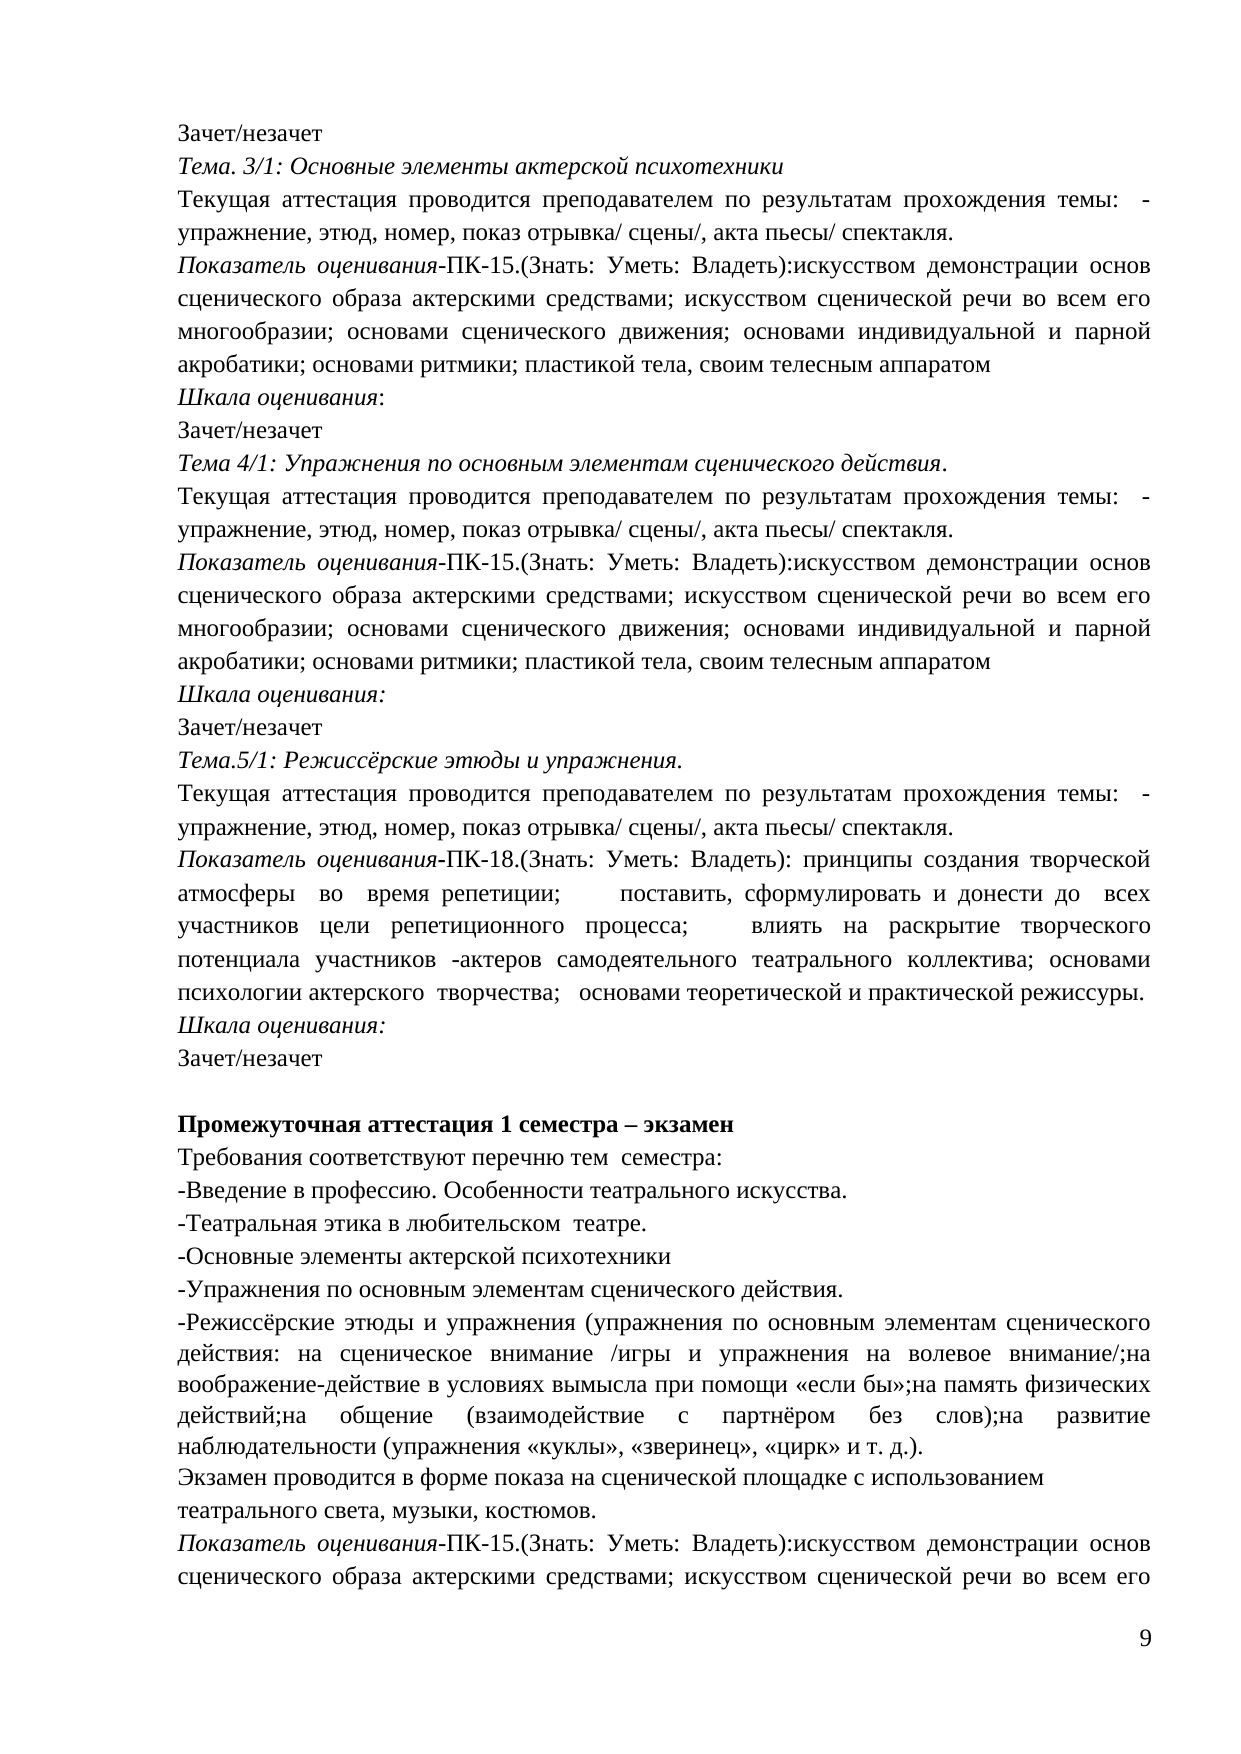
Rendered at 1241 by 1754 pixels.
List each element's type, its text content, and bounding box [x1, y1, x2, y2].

text -Режиссёрские этюды и упражнения (упражнения по основным элементам сценического действия: на сценическое внимание /игры и упражнения на волевое внимание/;на воображение-действие в условиях вымысла при помощи «если бы»;на память физических действий;на общение (взаимодействие с партнёром без слов);на развитие наблюдательности (упражнения «куклы», «зверинец», «цирк» и т. д.). [177, 1307, 1152, 1460]
text -Основные элементы актерской психотехники [177, 1241, 1152, 1269]
text Экзамен проводится в форме показа на сценической площадке с использованием театрального света, музыки, костюмов. [177, 1462, 1152, 1524]
text Зачет/незачет [177, 118, 1152, 147]
text Промежуточная аттестация 1 семестра – экзамен [177, 1109, 1152, 1137]
text Тема 4/1: Упражнения по основным элементам сценического действия. [177, 448, 1152, 477]
text Тема.5/1: Режиссёрские этюды и упражнения. [177, 746, 1152, 774]
text Зачет/незачет [177, 712, 1152, 741]
text Тема. 3/1: Основные элементы актерской психотехники [177, 151, 1152, 180]
text Шкала оценивания: [177, 382, 1152, 411]
text Шкала оценивания: [177, 679, 1152, 708]
text -Введение в профессию. Особенности театрального искусства. [177, 1175, 1152, 1203]
text -Упражнения по основным элементам сценического действия. [177, 1274, 1152, 1303]
text Шкала оценивания: [177, 1010, 1152, 1038]
text Зачет/незачет [177, 1043, 1152, 1071]
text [177, 1528, 1152, 1590]
text Показатель оценивания-ПК-18.(Знать: Уметь: Владеть): принципы создания творческой атмосферы во время репетиции; поставить, сформулировать и донести до всех участников цели репетиционного процесса; влиять на раскрытие творческого потенциала участников -актеров самодеятельного театрального коллектива; основами психологии актерского творчества; основами теоретической и практической режиссуры. [177, 844, 1152, 1005]
text Зачет/незачет [177, 415, 1152, 444]
text Требования соответствуют перечню тем семестра: [177, 1142, 1152, 1171]
text -Театральная этика в любительском театре. [177, 1208, 1152, 1237]
